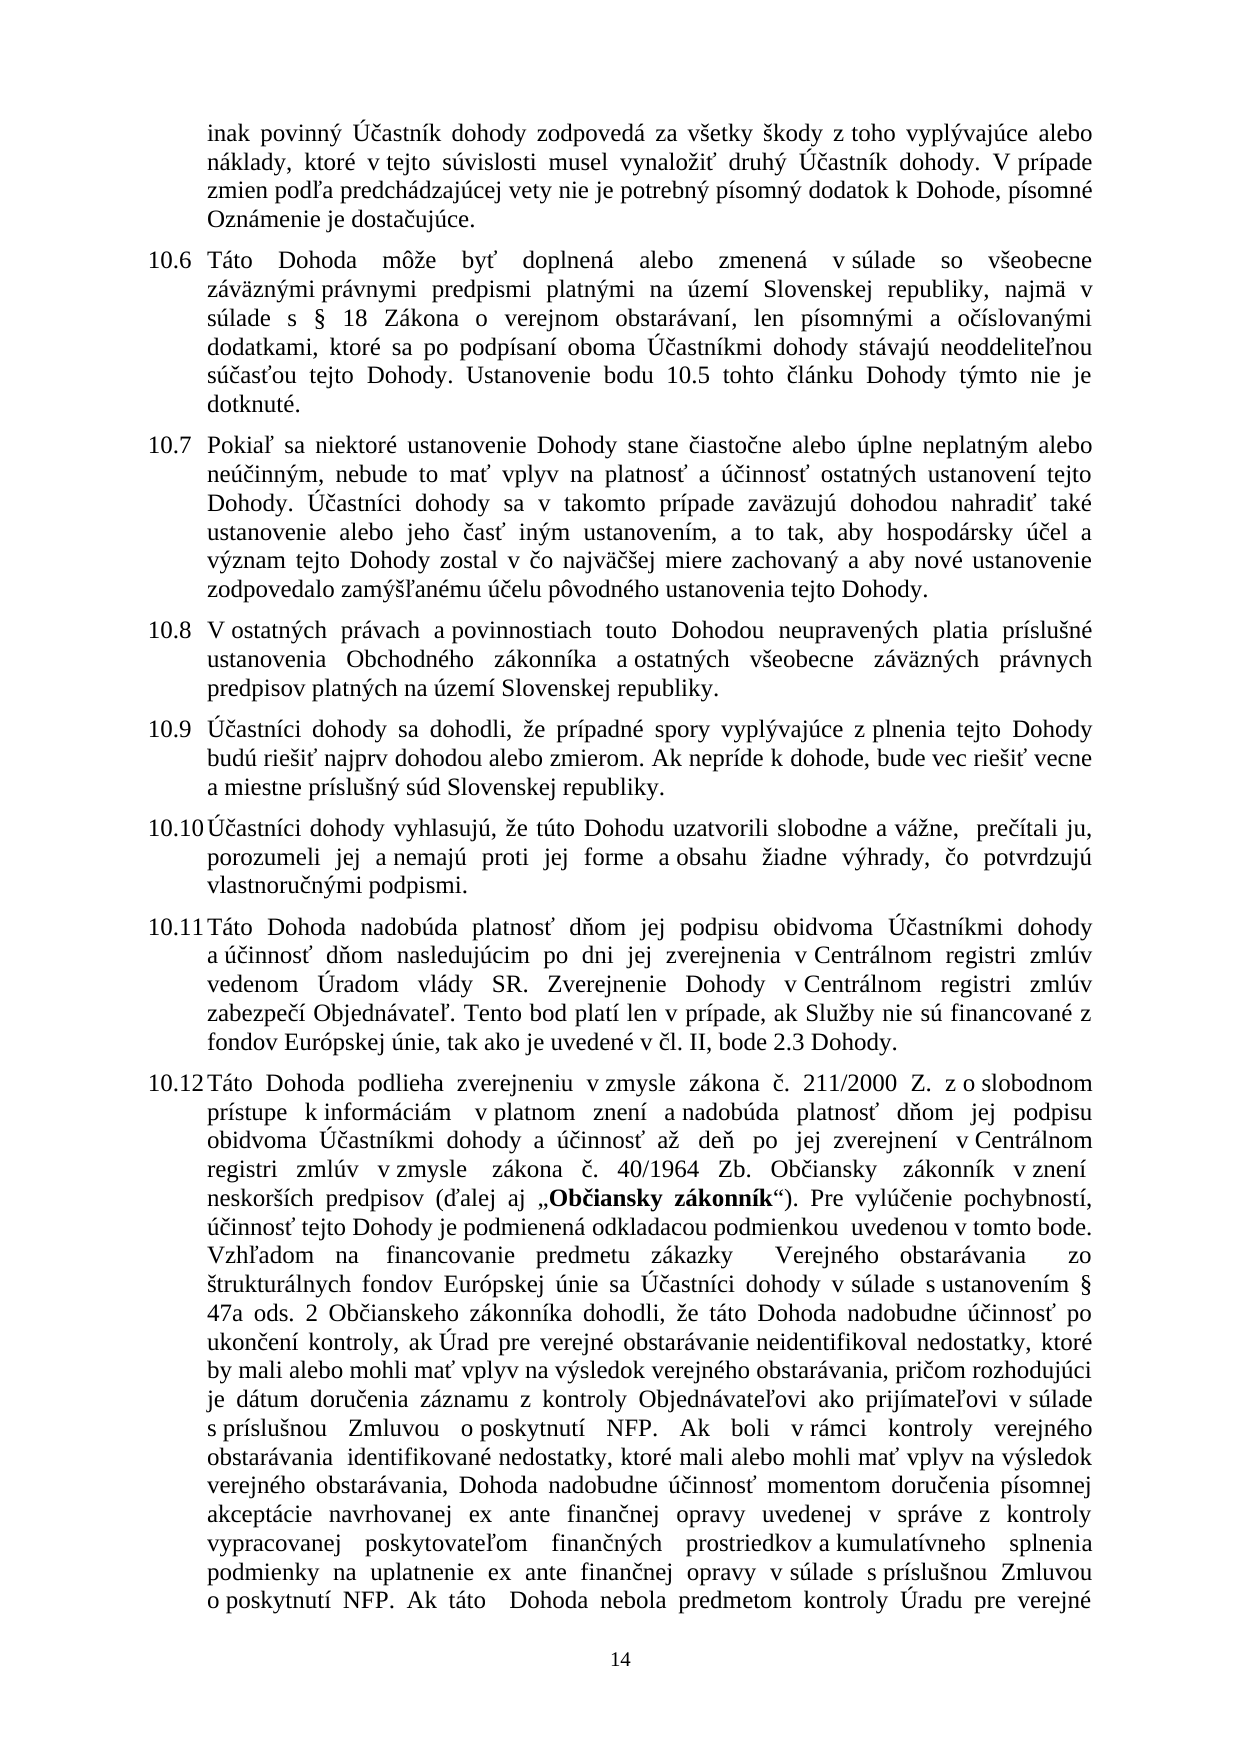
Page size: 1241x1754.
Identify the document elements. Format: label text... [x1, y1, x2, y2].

list Účastníci dohody sa dohodli, že prípadné spory vyplývajúce z plnenia tejto Dohody budú riešiť najprv dohodou alebo zmierom. Ak nepríde k dohode, bude vec riešiť vecne a miestne príslušný súd Slovenskej republiky. [148, 714, 1092, 801]
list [148, 1068, 1092, 1614]
list V ostatných právach a povinnostiach touto Dohodou neupravených platia príslušné ustanovenia Obchodného zákonníka a ostatných všeobecne záväzných právnych predpisov platných na území Slovenskej republiky. [148, 616, 1092, 702]
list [148, 118, 1092, 233]
list Účastníci dohody vyhlasujú, že túto Dohodu uzatvorili slobodne a vážne, prečítali ju, porozumeli jej a nemajú proti jej forme a obsahu žiadne výhrady, čo potvrdzujú vlastnoručnými podpismi. [148, 813, 1092, 899]
list Táto Dohoda môže byť doplnená alebo zmenená v súlade so všeobecne záväznými právnymi predpismi platnými na území Slovenskej republiky, najmä v súlade s § 18 Zákona o verejnom obstarávaní, len písomnými a očíslovanými dodatkami, ktoré sa po podpísaní oboma Účastníkmi dohody stávajú neoddeliteľnou súčasťou tejto Dohody. Ustanovenie bodu 10.5 tohto článku Dohody týmto nie je dotknuté. [148, 246, 1092, 418]
list Pokiaľ sa niektoré ustanovenie Dohody stane čiastočne alebo úplne neplatným alebo neúčinným, nebude to mať vplyv na platnosť a účinnosť ostatných ustanovení tejto Dohody. Účastníci dohody sa v takomto prípade zaväzujú dohodou nahradiť také ustanovenie alebo jeho časť iným ustanovením, a to tak, aby hospodársky účel a význam tejto Dohody zostal v čo najväčšej miere zachovaný a aby nové ustanovenie zodpovedalo zamýšľanému účelu pôvodného ustanovenia tejto Dohody. [148, 431, 1092, 603]
list Táto Dohoda nadobúda platnosť dňom jej podpisu obidvoma Účastníkmi dohody a účinnosť dňom nasledujúcim po dni jej zverejnenia v Centrálnom registri zmlúv vedenom Úradom vlády SR. Zverejnenie Dohody v Centrálnom registri zmlúv zabezpečí Objednávateľ. Tento bod platí len v prípade, ak Služby nie sú financované z fondov Európskej únie, tak ako je uvedené v čl. II, bode 2.3 Dohody. [148, 912, 1092, 1056]
